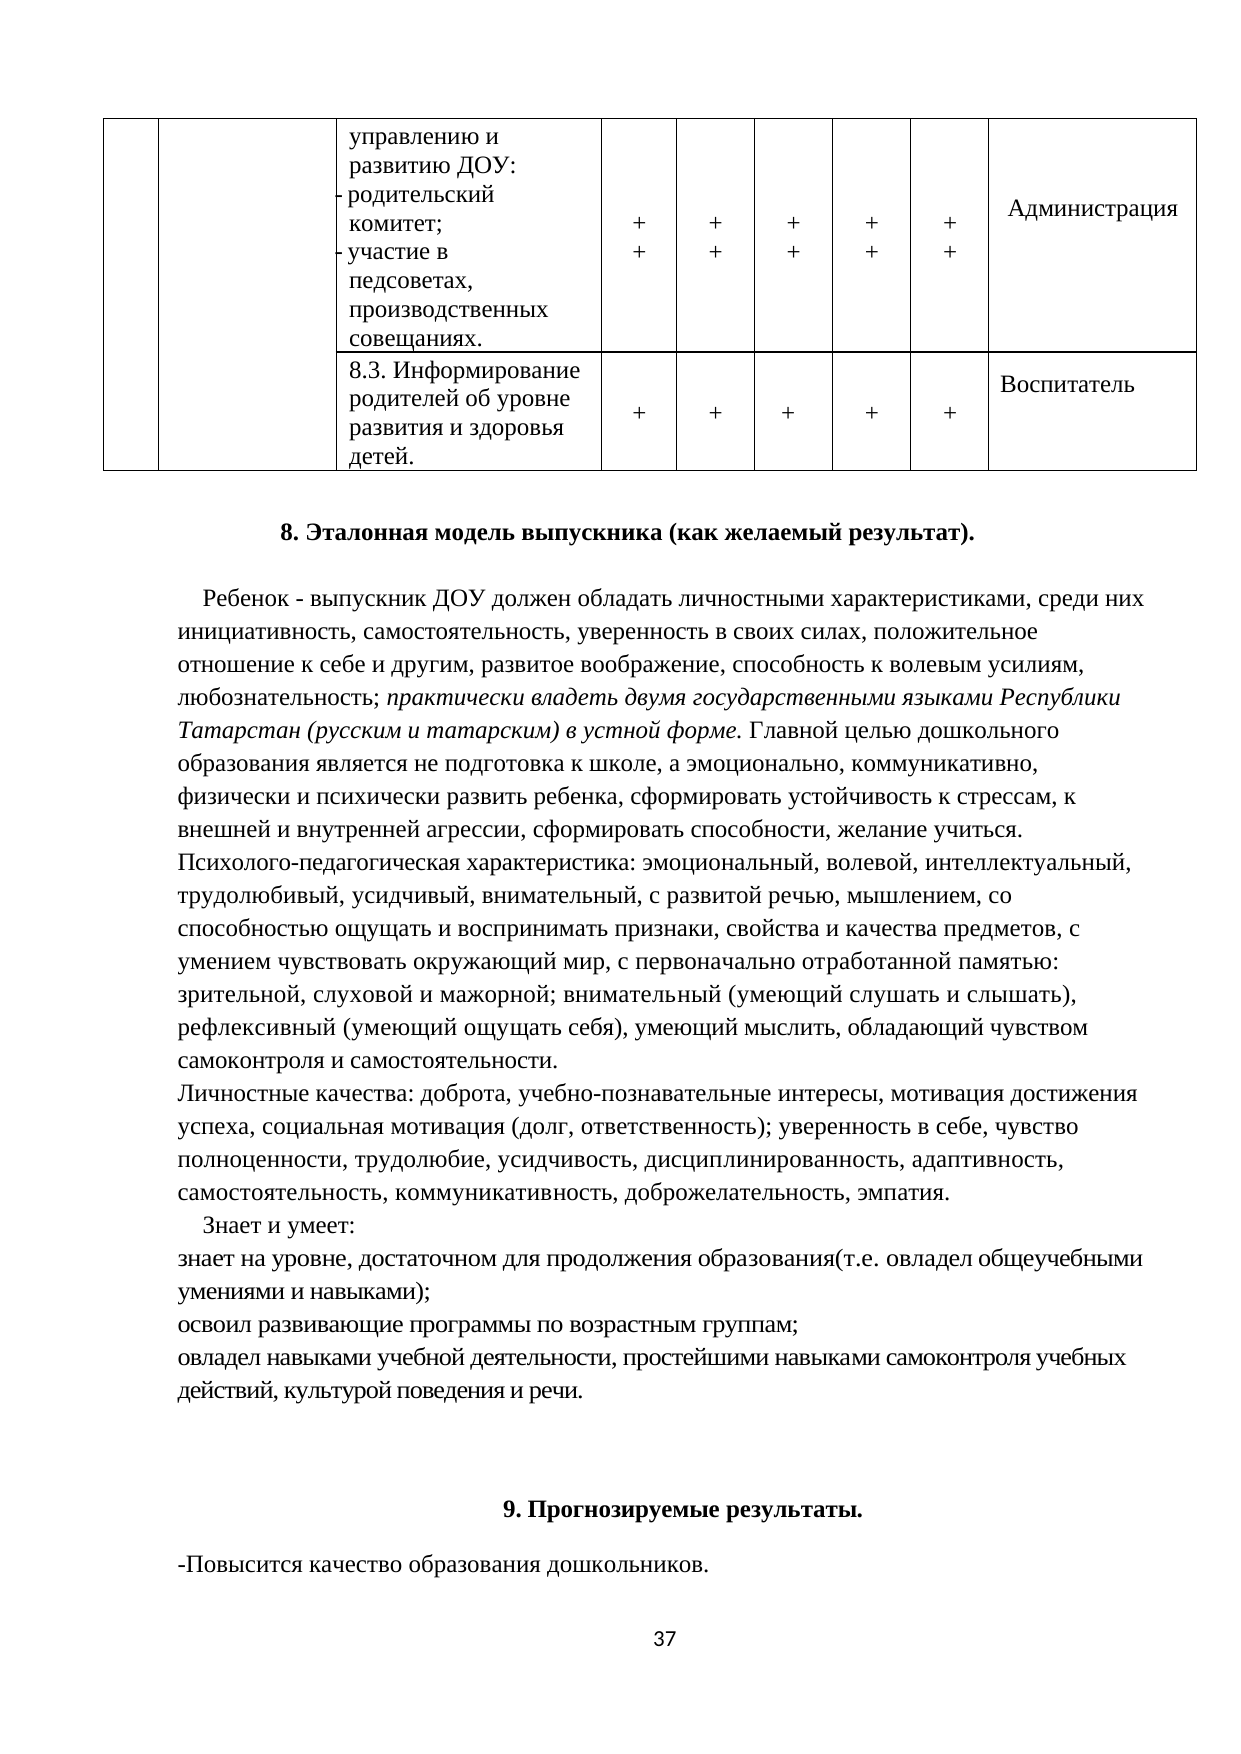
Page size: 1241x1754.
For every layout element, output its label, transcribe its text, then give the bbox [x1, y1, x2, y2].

table_cell + + [677, 119, 754, 351]
table_cell + [755, 353, 832, 470]
text знает на уровне, достаточном для продолжения образования(т.е. овладел общеучебными умениями и навыками); [177, 1243, 1152, 1305]
text Ребенок - выпускник ДОУ должен обладать личностными характеристиками, среди них инициативность, самостоятельность, уверенность в своих силах, положительное отношение к себе и другим, развитое воображение, способность к волевым усилиям, любознательность; практически владеть двумя государственными языками Республики Татарстан (русским и татарским) в устной форме. Главной целью дошкольного образования является не подготовка к школе, а эмоционально, коммуникативно, физически и психически развить ребенка, сформировать устойчивость к стрессам, к внешней и внутренней агрессии, сформировать способности, желание учиться. [177, 583, 1152, 843]
table_cell + [911, 353, 988, 470]
text овладел навыками учебной деятельности, простейшими навыками самоконтроля учебных действий, культурой поведения и речи. [177, 1342, 1152, 1404]
table_cell + + [911, 119, 988, 351]
text освоил развивающие программы по возрастным группам; [177, 1309, 1152, 1338]
text Личностные качества: доброта, учебно-познавательные интересы, мотивация достижения успеха, социальная мотивация (долг, ответственность); уверенность в себе, чувство полноценности, трудолюбие, усидчивость, дисциплинированность, адаптивность, самостоятельность, коммуникативность, доброжелательность, эмпатия. [177, 1078, 1152, 1206]
text -Повысится качество образования дошкольников. [177, 1549, 1152, 1578]
list Прогнозируемые результаты. [215, 1494, 1152, 1523]
table_cell 8.3. Информирование родителей об уровне развития и здоровья детей. [337, 353, 601, 470]
table_cell Воспитатель [989, 353, 1196, 470]
table_cell + [833, 353, 910, 470]
text Знает и умеет: [177, 1210, 1152, 1239]
table_cell + + [602, 119, 676, 351]
table_cell + [602, 353, 676, 470]
table_cell + + [833, 119, 910, 351]
table_cell Администрация [989, 119, 1196, 351]
table_cell + + [755, 119, 832, 351]
text 8. Эталонная модель выпускника (как желаемый результат). [280, 517, 1152, 545]
text Психолого-педагогическая характеристика: эмоциональный, волевой, интеллектуальный, трудолюбивый, усидчивый, внимательный, с развитой речью, мышлением, со способностью ощущать и воспринимать признаки, свойства и качества предметов, с умением чувствовать окружающий мир, с первоначально отработанной памятью: зрительной, слуховой и мажорной; внимательный (умеющий слушать и слышать), рефлексивный (умеющий ощущать себя), умеющий мыслить, обладающий чувством самоконтроля и самостоятельности. [177, 847, 1152, 1074]
table_cell + [677, 353, 754, 470]
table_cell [337, 119, 601, 351]
